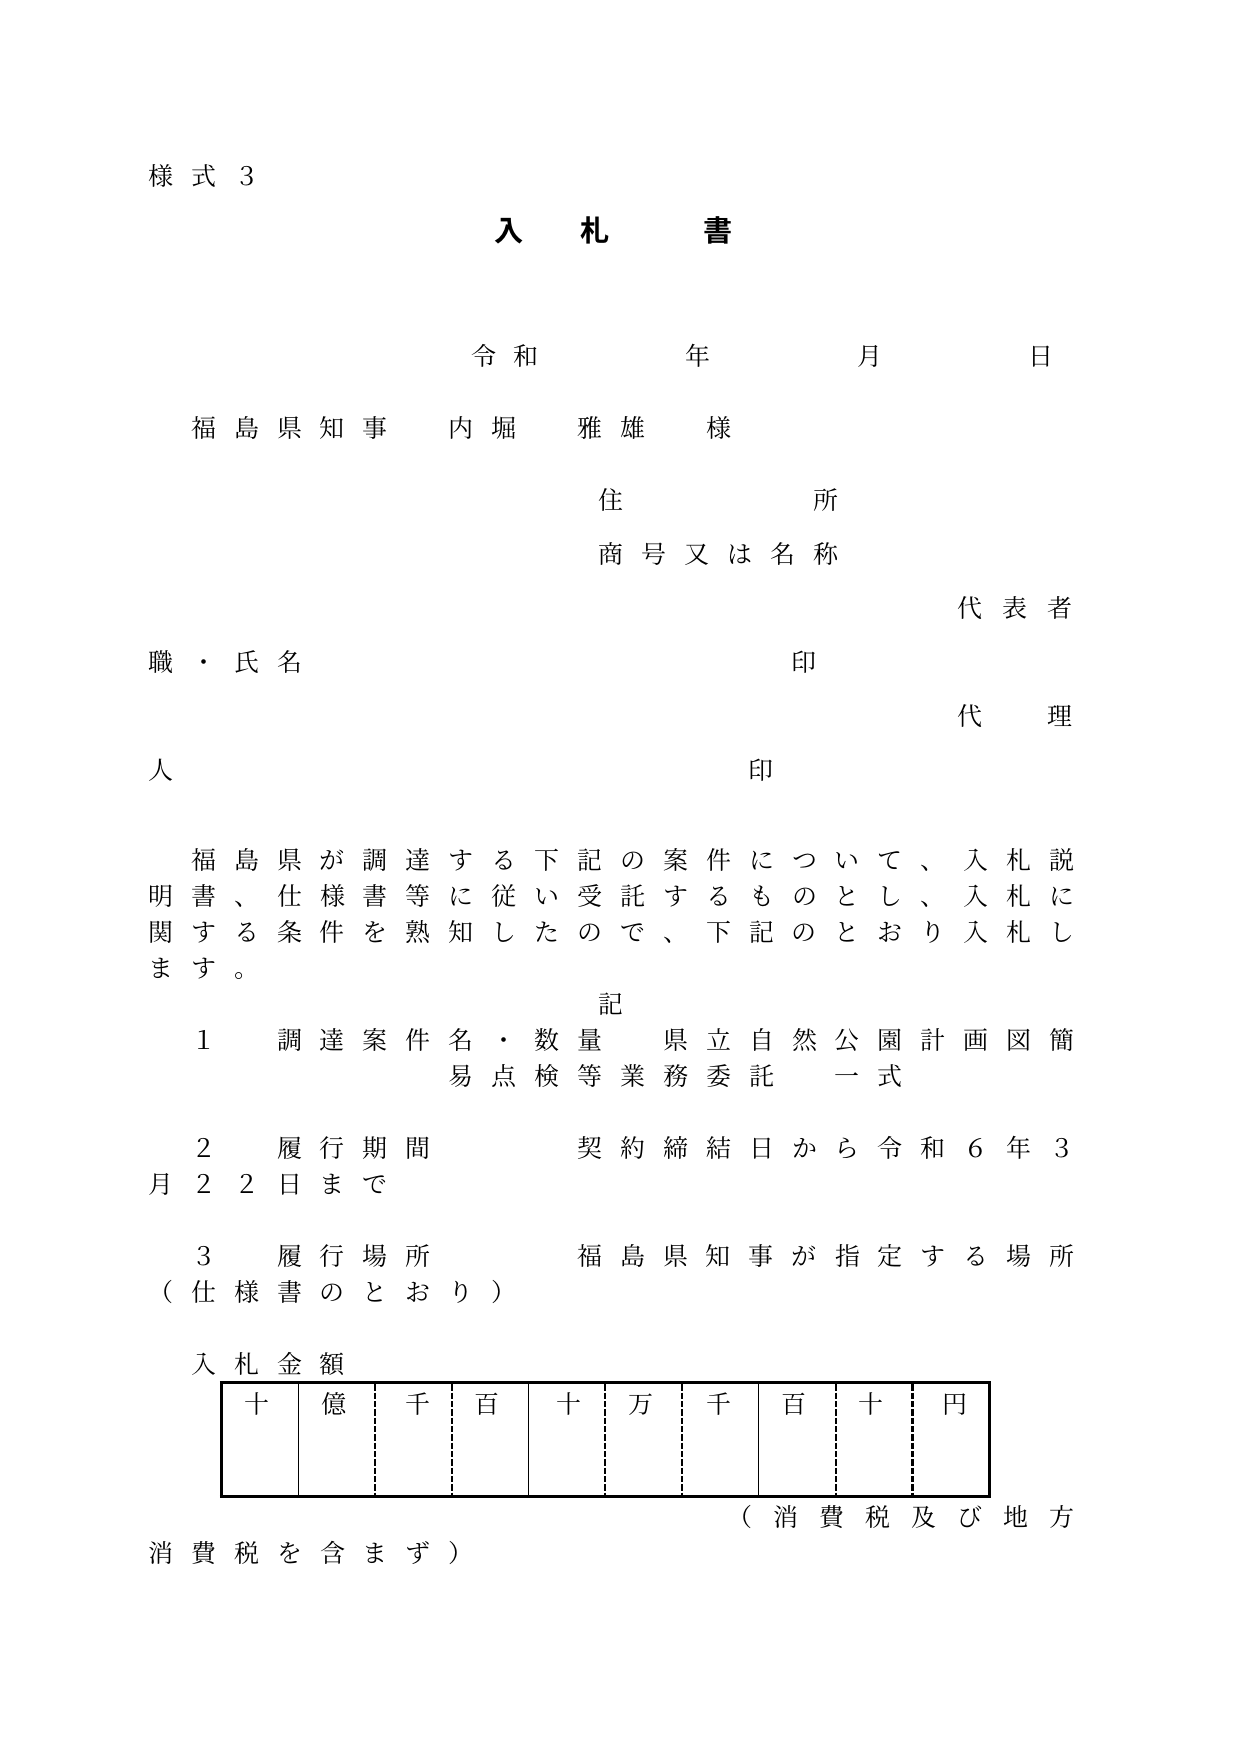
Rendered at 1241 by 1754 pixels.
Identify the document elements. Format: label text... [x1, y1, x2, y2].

text 入札金額 [148, 1345, 1092, 1381]
table_header 万 [605, 1384, 682, 1495]
text 福島県知事 内堀 雅雄 様 [148, 408, 1092, 444]
text ２ 履行期間 契約締結日から令和６年３月２２日まで [148, 1129, 1092, 1201]
table_header 千 [682, 1384, 758, 1495]
text 代表者職・氏名 印 [148, 588, 1092, 678]
table_header 十 [836, 1384, 912, 1495]
table_header 十 [223, 1384, 298, 1495]
text 商号又は名称 [148, 534, 1092, 571]
text 住 所 [148, 481, 1092, 517]
text 様式３ [148, 156, 1092, 192]
subtitle 入札書 [148, 192, 1092, 264]
table_header 千 [375, 1384, 452, 1495]
table_header 百 [452, 1384, 528, 1495]
text 令和 年 月 日 [148, 336, 1072, 372]
table_header 億 [299, 1384, 375, 1495]
text １ 調達案件名・数量 県立自然公園計画図簡易点検等業務委託 一式 [148, 1021, 1092, 1093]
text （消費税及び地方消費税を含まず） [148, 1498, 1092, 1570]
text 福島県が調達する下記の案件について、入札説明書、仕様書等に従い受託するものとし、入札に関する条件を熟知したので、下記のとおり入札します。 [148, 841, 1092, 985]
table_header 円 [913, 1384, 988, 1495]
text 代 理 人 印 [148, 696, 1092, 787]
text 記 [148, 985, 1092, 1021]
table_header 百 [759, 1384, 836, 1495]
table_header 十 [529, 1384, 605, 1495]
text ３ 履行場所 福島県知事が指定する場所（仕様書のとおり） [148, 1237, 1092, 1309]
